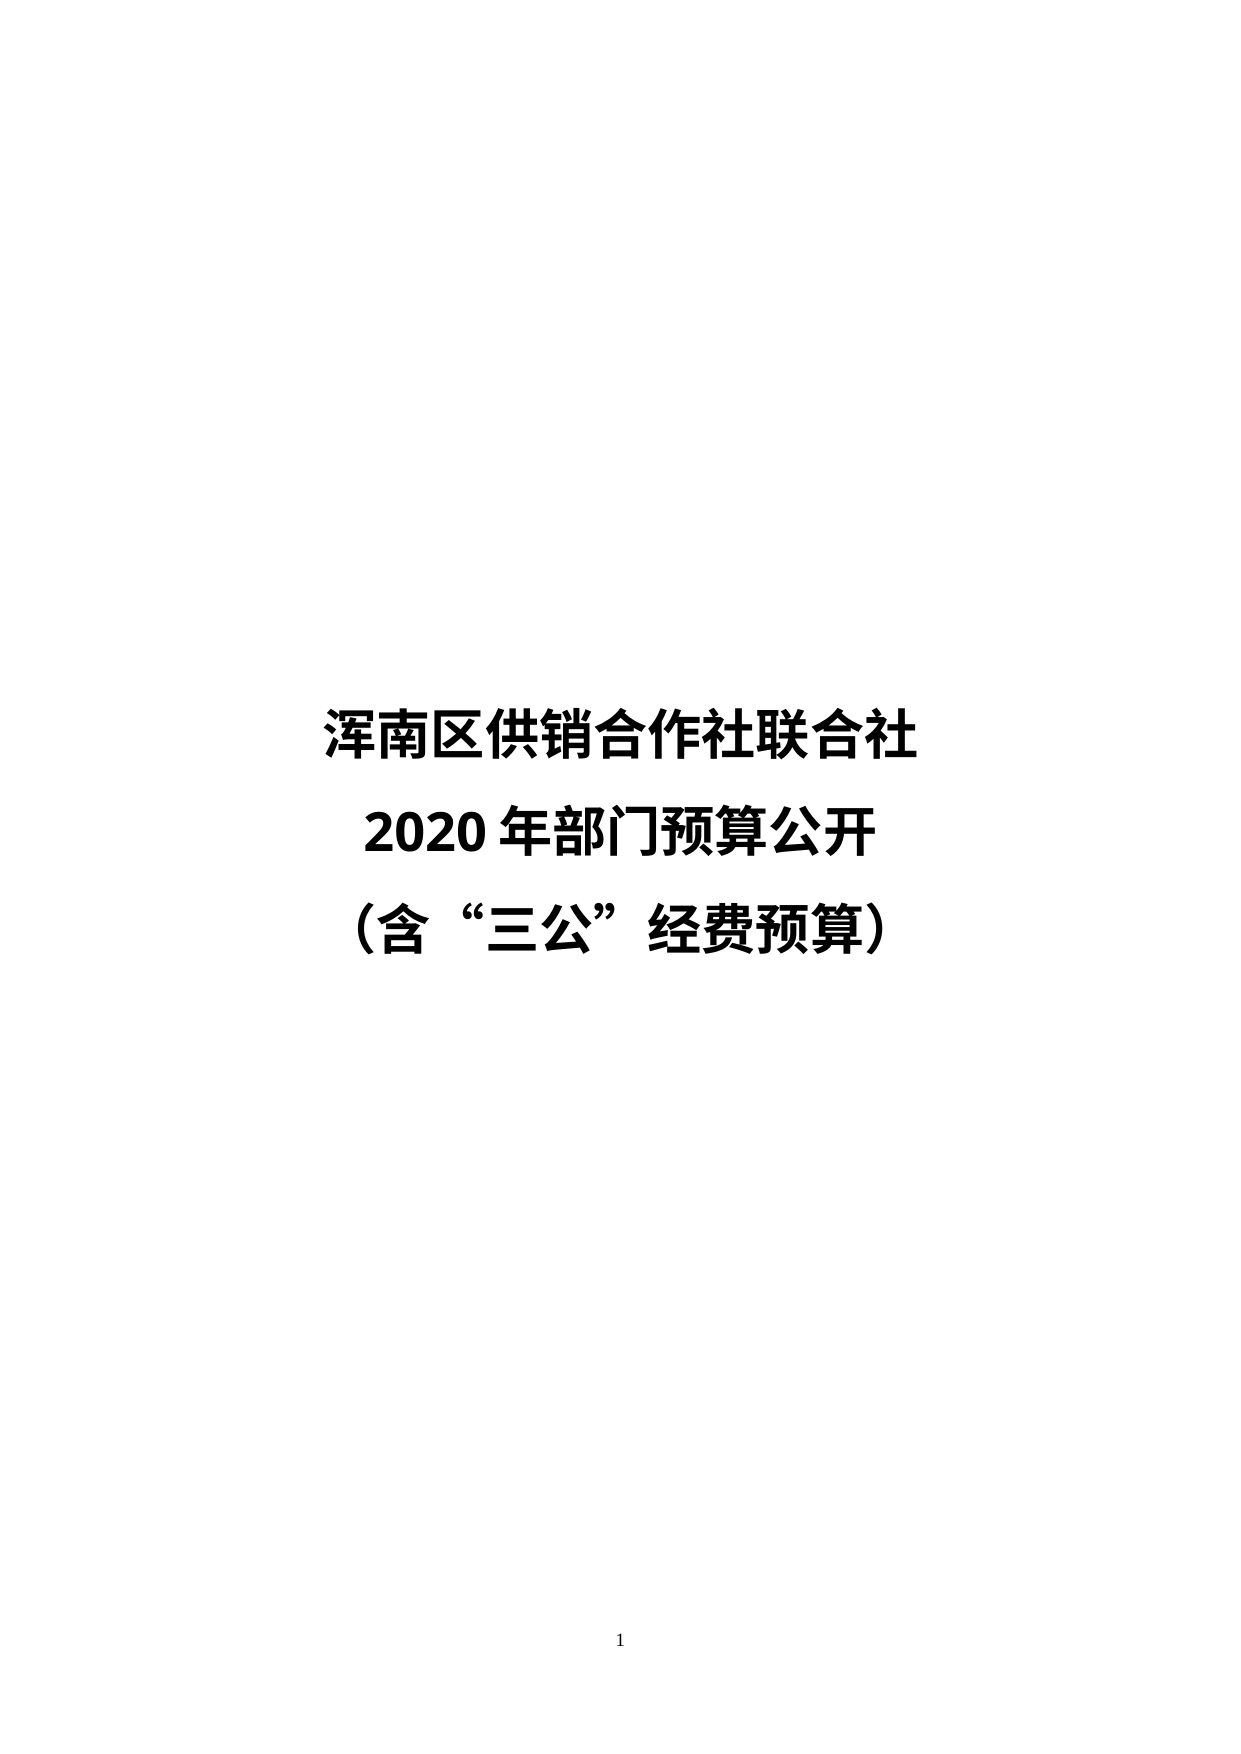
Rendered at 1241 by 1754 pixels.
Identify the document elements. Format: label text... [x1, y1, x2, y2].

text （含“三公”经费预算） [187, 877, 1053, 974]
text 浑南区供销合作社联合社 [187, 682, 1053, 779]
text 2020年部门预算公开 [187, 779, 1053, 877]
